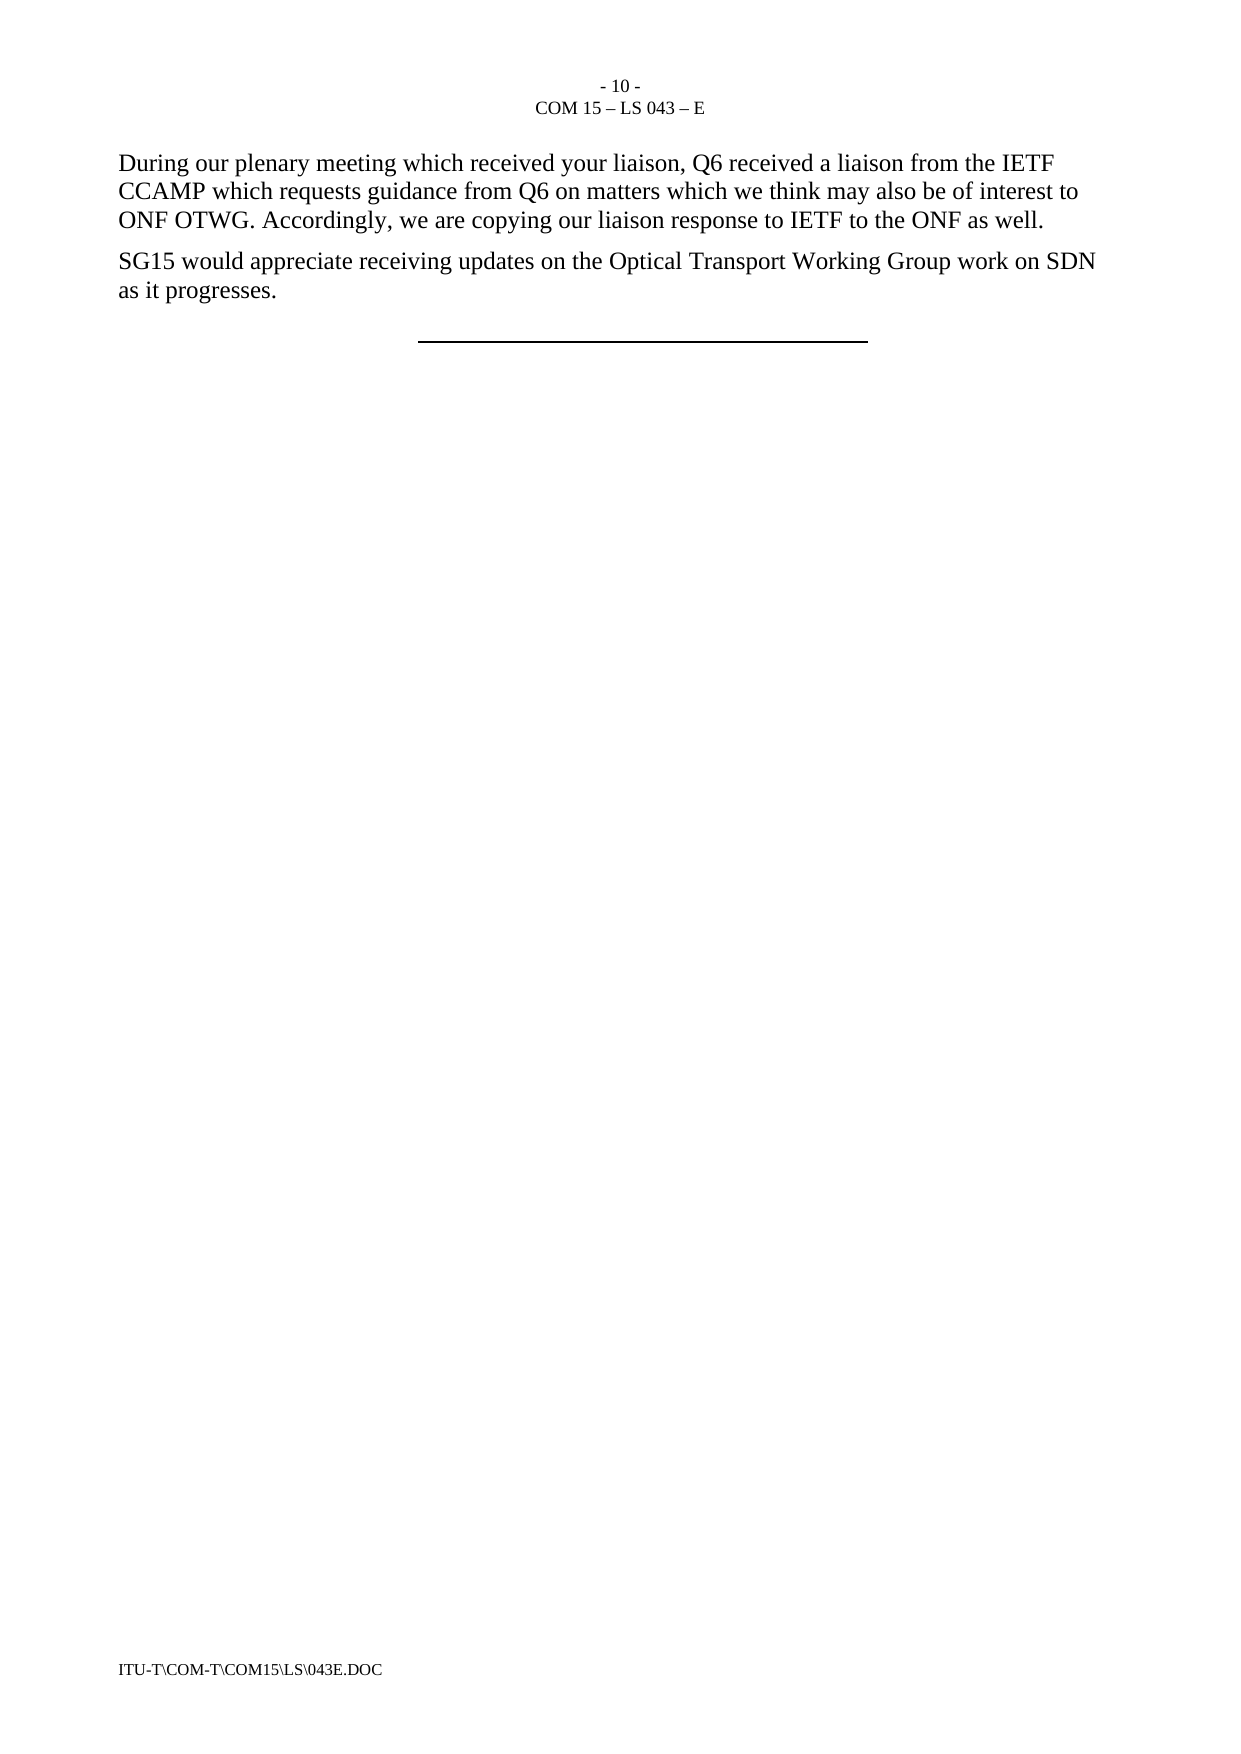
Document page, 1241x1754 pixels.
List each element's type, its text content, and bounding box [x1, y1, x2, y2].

text During our plenary meeting which received your liaison, Q6 received a liaison from the IETF CCAMP which requests guidance from Q6 on matters which we think may also be of interest to ONF OTWG. Accordingly, we are copying our liaison response to IETF to the ONF as well. [118, 148, 1122, 234]
text SG15 would appreciate receiving updates on the Optical Transport Working Group work on SDN as it progresses. [118, 246, 1122, 304]
